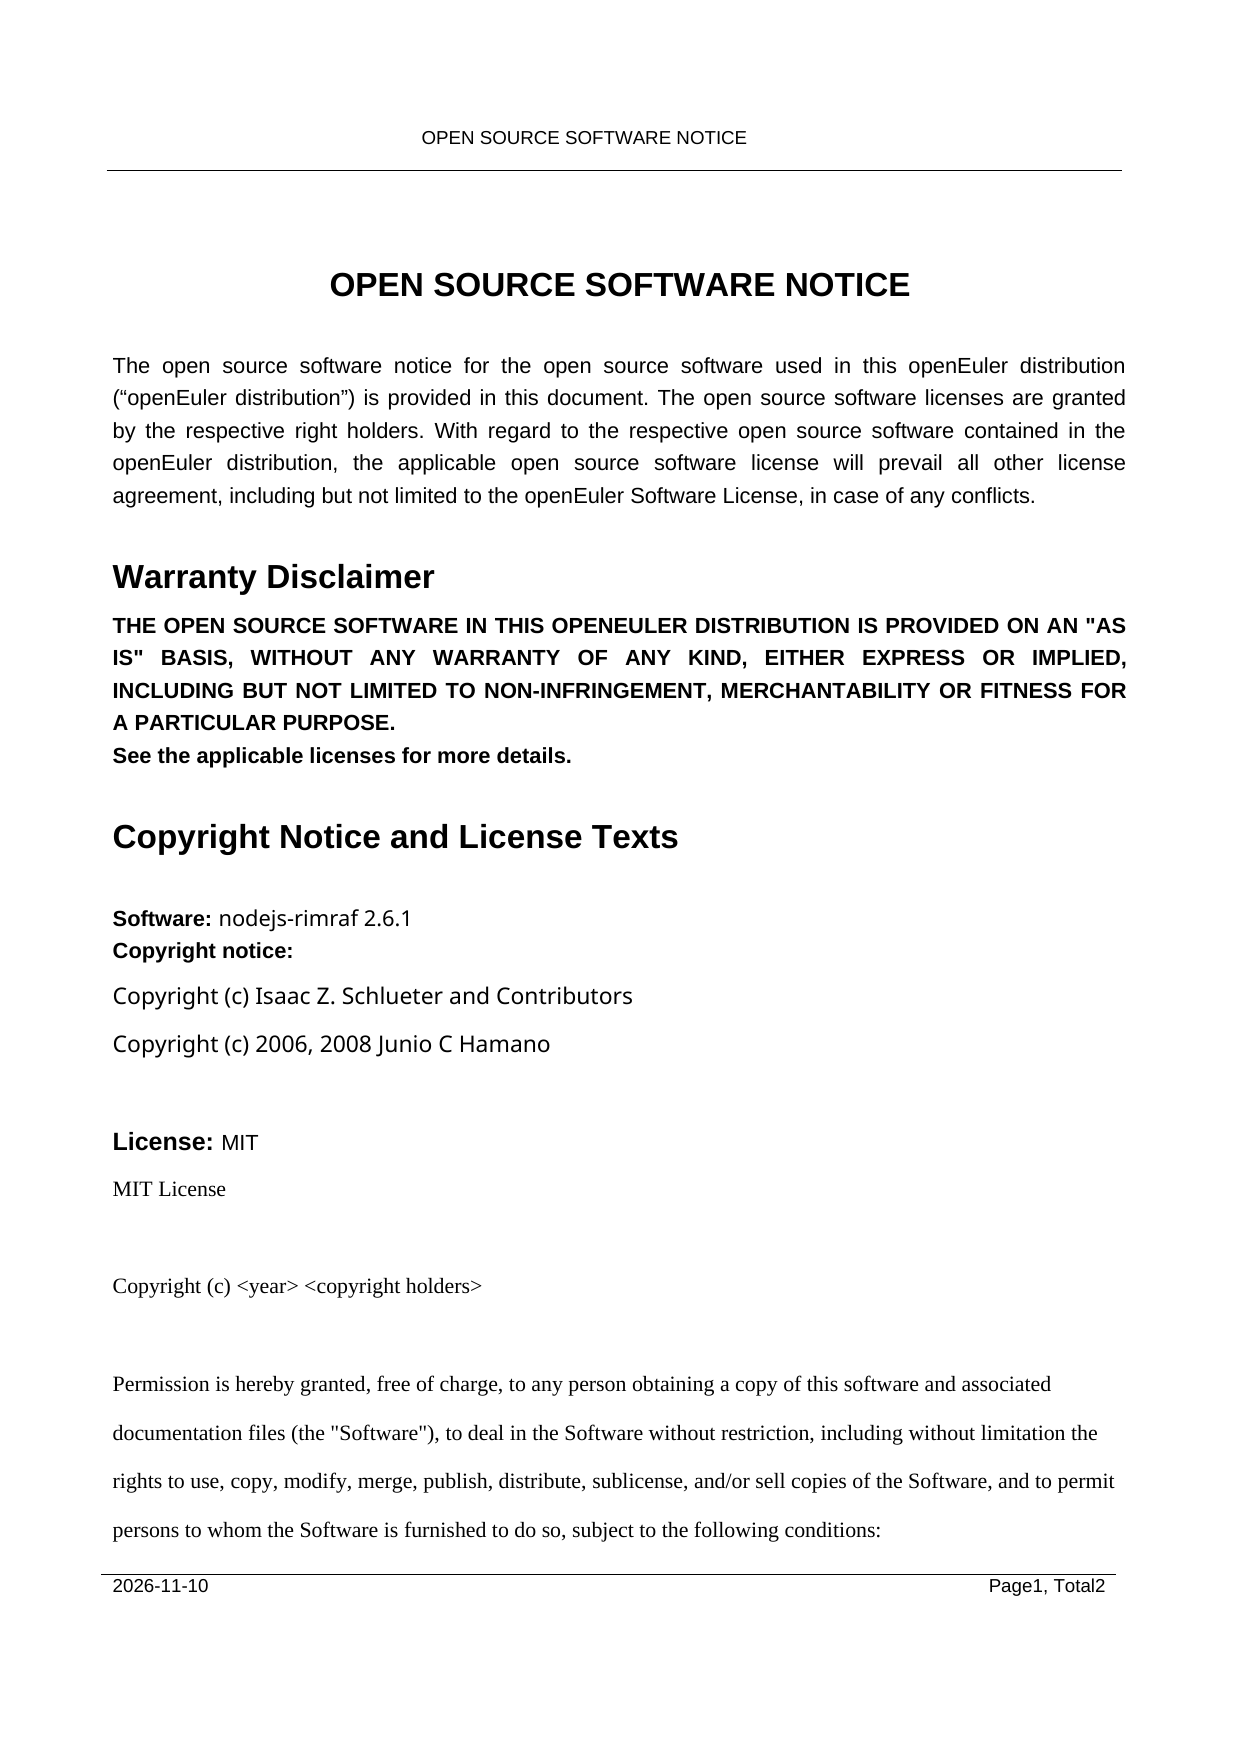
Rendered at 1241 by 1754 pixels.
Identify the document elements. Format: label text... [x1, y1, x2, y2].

text THE OPEN SOURCE SOFTWARE IN THIS OPENEULER DISTRIBUTION IS PROVIDED ON AN "AS IS" BASIS, WITHOUT ANY WARRANTY OF ANY KIND, EITHER EXPRESS OR IMPLIED, INCLUDING BUT NOT LIMITED TO NON-INFRINGEMENT, MERCHANTABILITY OR FITNESS FOR A PARTICULAR PURPOSE. See the applicable licenses for more details. [112, 609, 1128, 771]
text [112, 1172, 1128, 1546]
text Software: nodejs-rimraf 2.6.1 [112, 901, 1128, 934]
text Copyright Notice and License Texts [112, 804, 1128, 869]
text The open source software notice for the open source software used in this openEuler distribution (“openEuler distribution”) is provided in this document. The open source software licenses are granted by the respective right holders. With regard to the respective open source software contained in the openEuler distribution, the applicable open source software license will prevail all other license agreement, including but not limited to the openEuler Software License, in case of any conflicts. [112, 349, 1128, 511]
text OPEN SOURCE SOFTWARE NOTICE [112, 251, 1128, 316]
text Warranty Disclaimer [112, 544, 1128, 609]
text License: MIT [112, 1125, 1128, 1158]
text Copyright (c) Isaac Z. Schlueter and Contributors Copyright (c) 2006, 2008 Junio C Hamano [112, 979, 1128, 1109]
text Copyright notice: [112, 934, 1128, 966]
